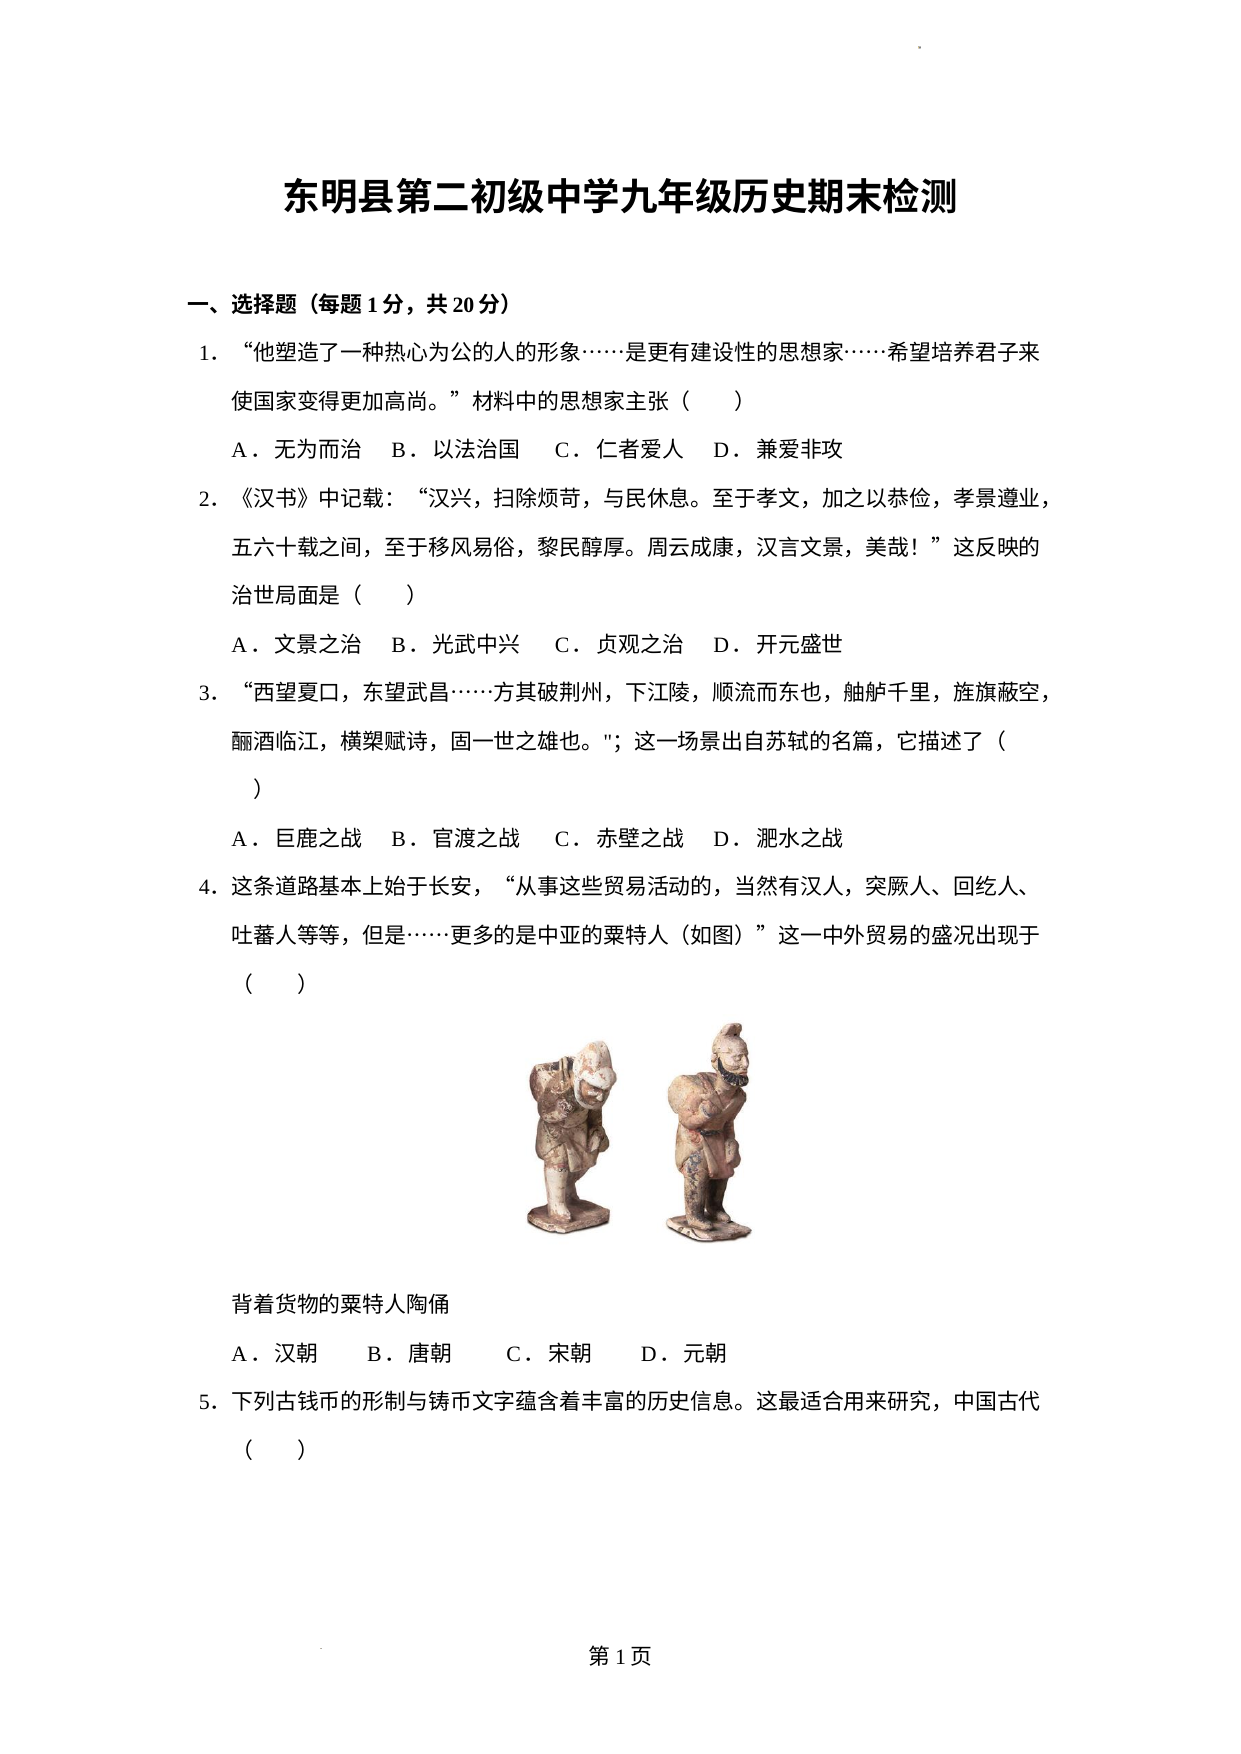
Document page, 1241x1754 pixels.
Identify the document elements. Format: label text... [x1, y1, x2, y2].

text A．文景之治 B．光武中兴 C．贞观之治 D．开元盛世 [231, 626, 1053, 659]
text 东明县第二初级中学九年级历史期末检测 [187, 162, 1053, 227]
text A．巨鹿之战 B．官渡之战 C．赤壁之战 D．淝水之战 [231, 820, 1053, 853]
text 3．“西望夏口，东望武昌……方其破荆州，下江陵，顺流而东也，舳舻千里，旌旗蔽空，酾酒临江，横槊赋诗，固一世之雄也。"；这一场景出自苏轼的名篇，它描述了（ ） [198, 674, 1053, 804]
text 4．这条道路基本上始于长安，“从事这些贸易活动的，当然有汉人，突厥人、回纥人、吐蕃人等等，但是……更多的是中亚的粟特人（如图）”这一中外贸易的盛况出现于（ ） [198, 869, 1053, 999]
text 1．“他塑造了一种热心为公的人的形象……是更有建设性的思想家……希望培养君子来使国家变得更加高尚。”材料中的思想家主张（ ） [198, 335, 1053, 416]
text A．无为而治 B．以法治国 C．仁者爱人 D．兼爱非攻 [231, 432, 1053, 464]
text A．汉朝 B．唐朝 C．宋朝 D．元朝 [231, 1335, 1053, 1368]
text 背着货物的粟特人陶俑 [231, 1287, 1053, 1319]
text 5．下列古钱币的形制与铸币文字蕴含着丰富的历史信息。这最适合用来研究，中国古代（ ） [198, 1384, 1053, 1465]
text 2．《汉书》中记载：“汉兴，扫除烦苛，与民休息。至于孝文，加之以恭俭，孝景遵业，五六十载之间，至于移风易俗，黎民醇厚。周云成康，汉言文景，美哉！”这反映的治世局面是（ ） [198, 480, 1053, 610]
text 一、选择题（每题1分，共20分） [187, 287, 1053, 319]
picture [514, 1014, 770, 1249]
